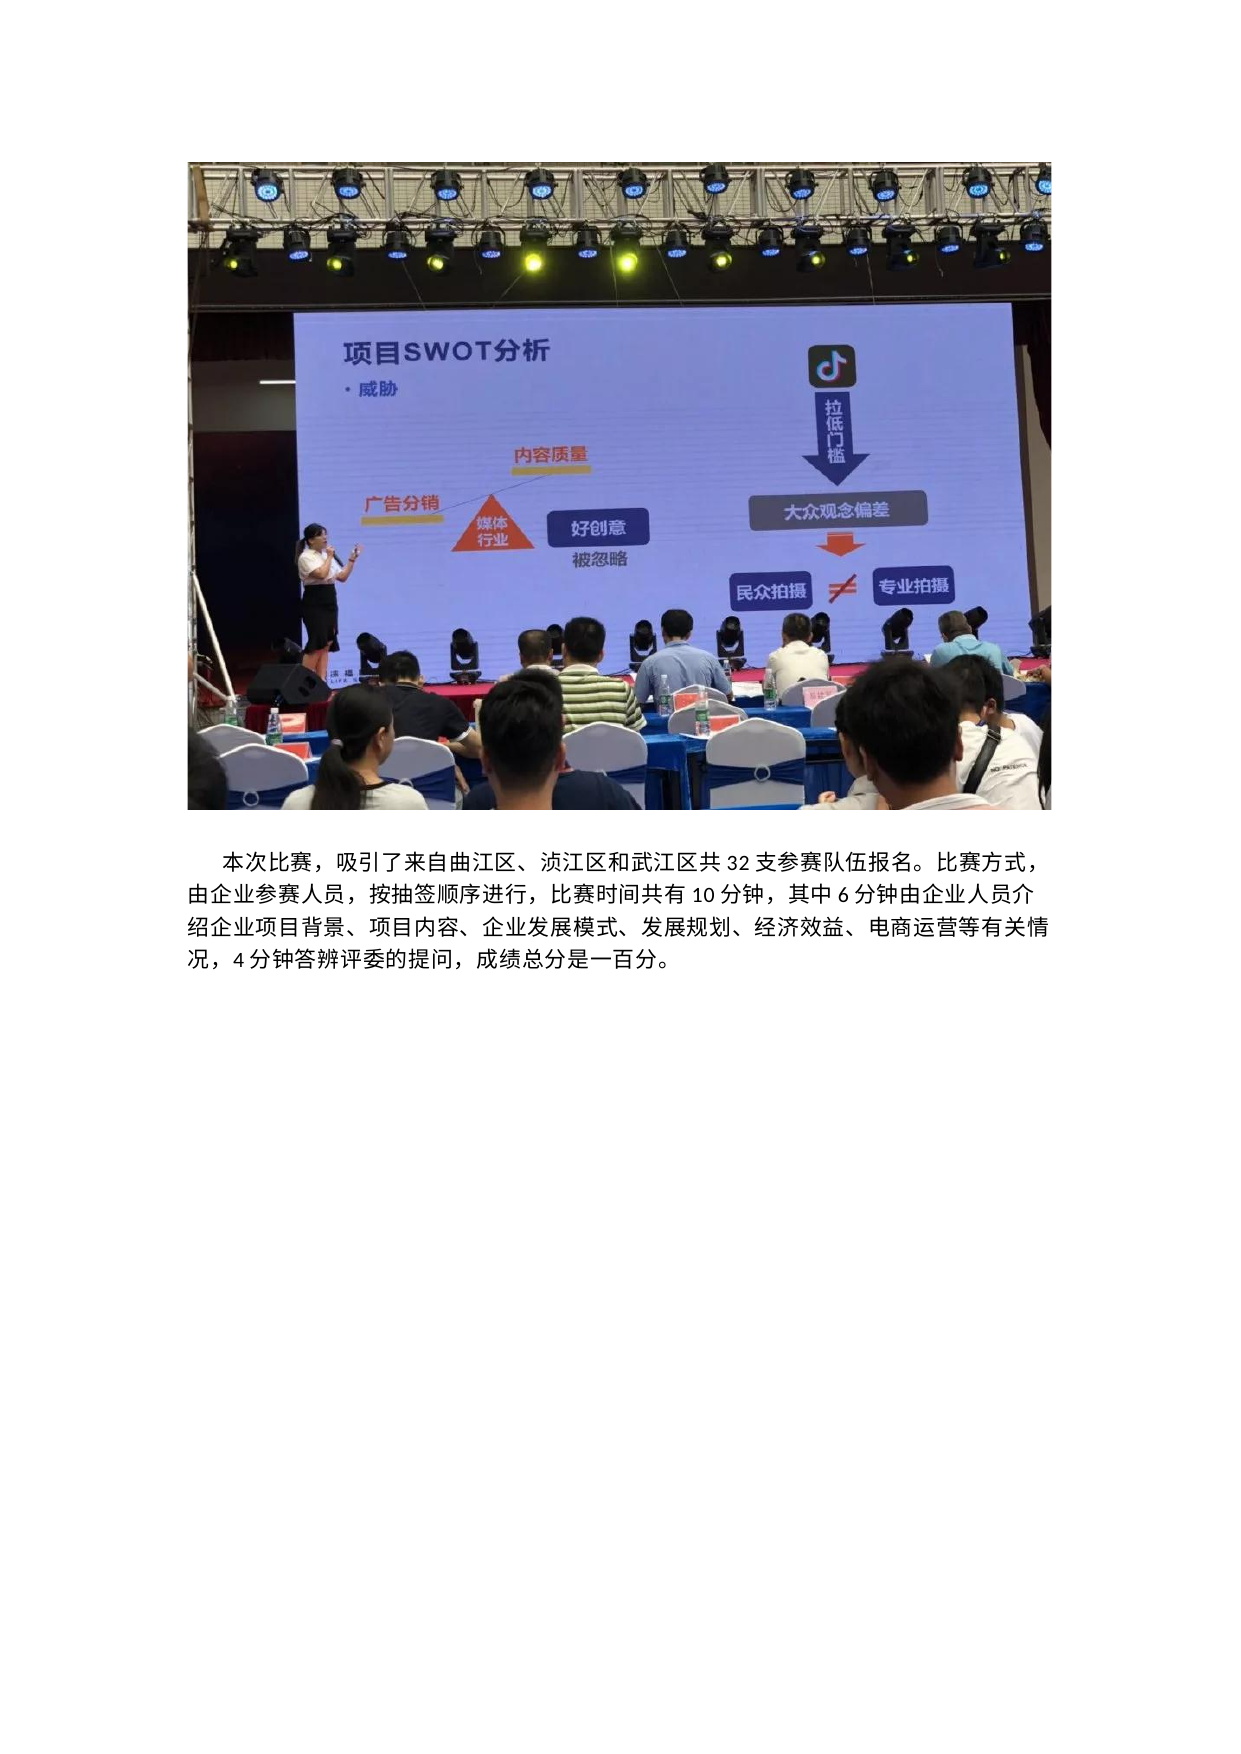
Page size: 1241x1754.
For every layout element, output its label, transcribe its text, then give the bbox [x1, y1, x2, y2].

picture [187, 162, 1052, 810]
text 本次比赛，吸引了来自曲江区、浈江区和武江区共32支参赛队伍报名。比赛方式，由企业参赛人员，按抽签顺序进行，比赛时间共有10分钟，其中6分钟由企业人员介绍企业项目背景、项目内容、企业发展模式、发展规划、经济效益、电商运营等有关情况，4分钟答辨评委的提问，成绩总分是一百分。 [187, 844, 1053, 974]
